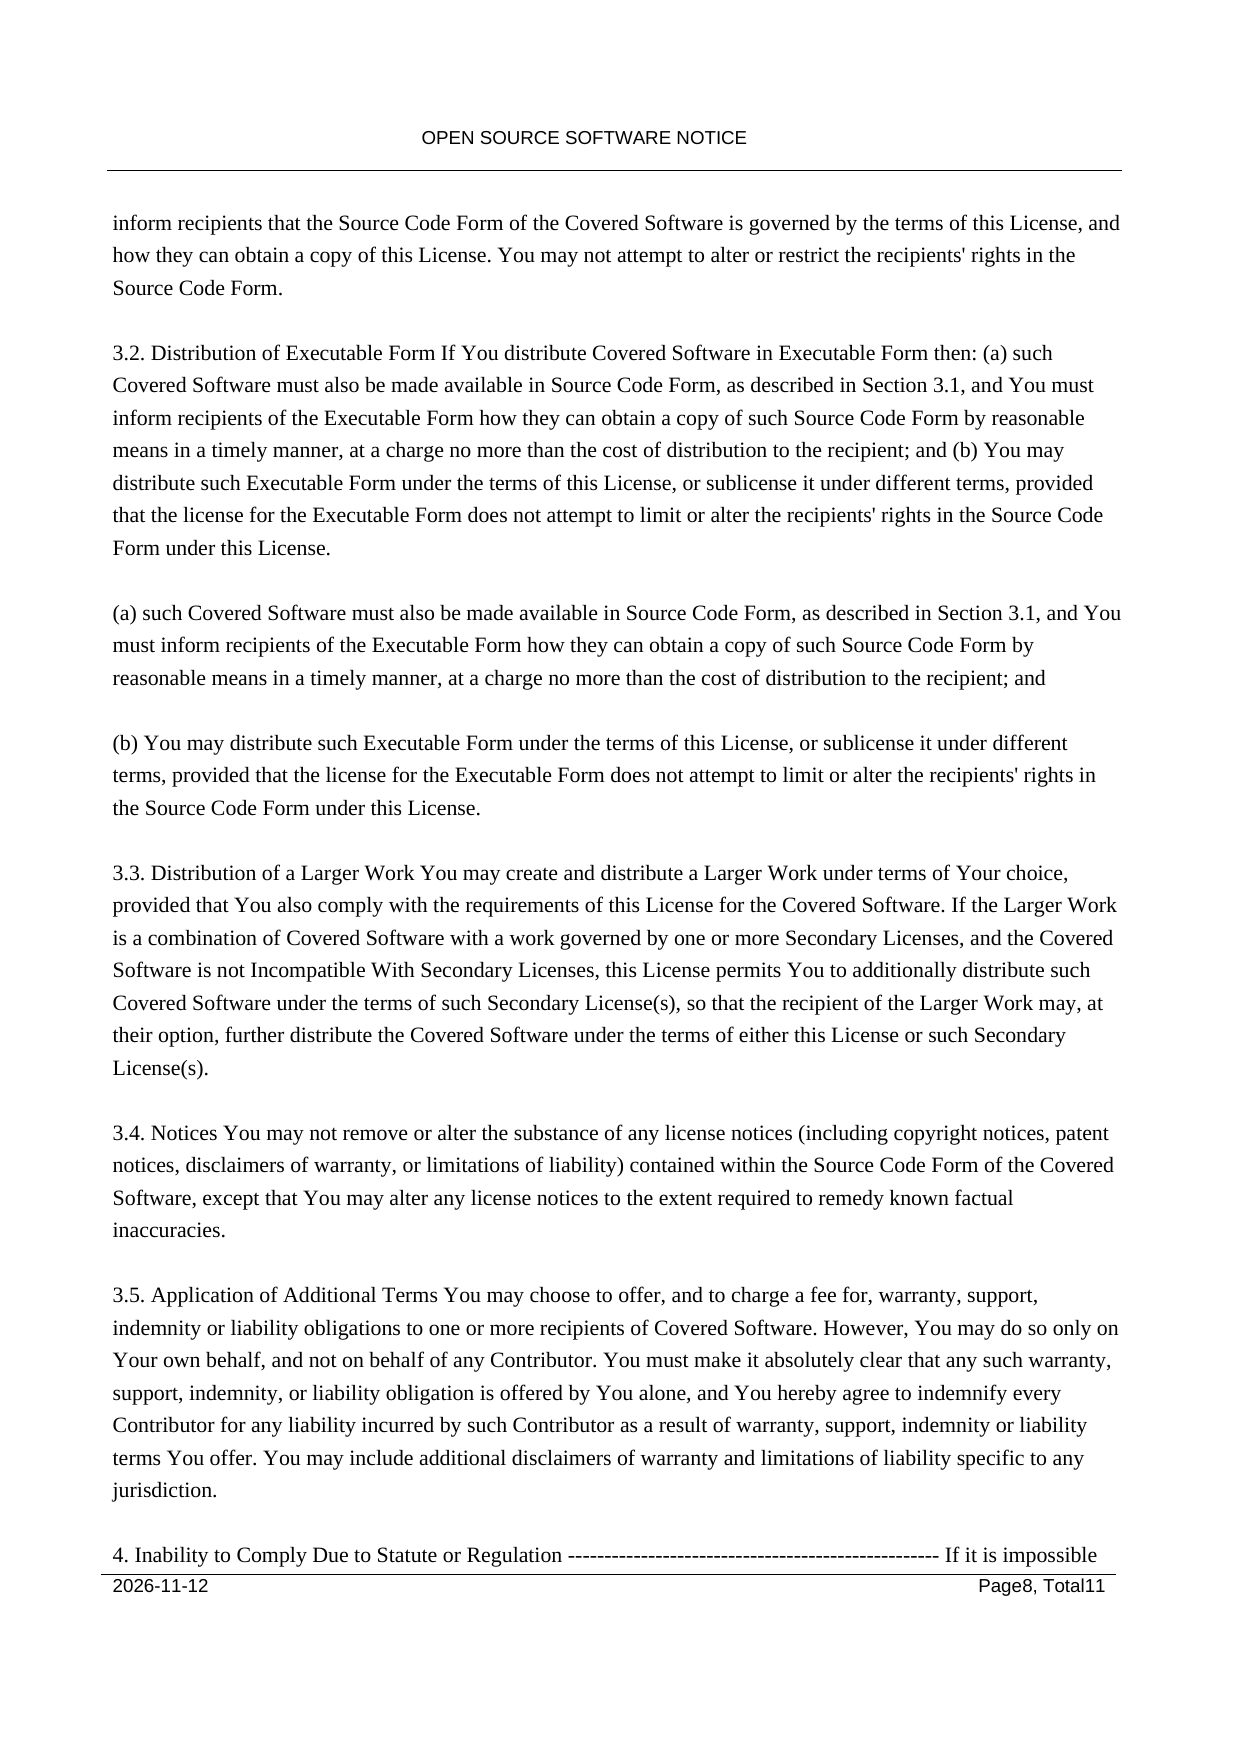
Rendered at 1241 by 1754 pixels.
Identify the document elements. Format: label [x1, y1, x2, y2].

text [112, 206, 1128, 1571]
